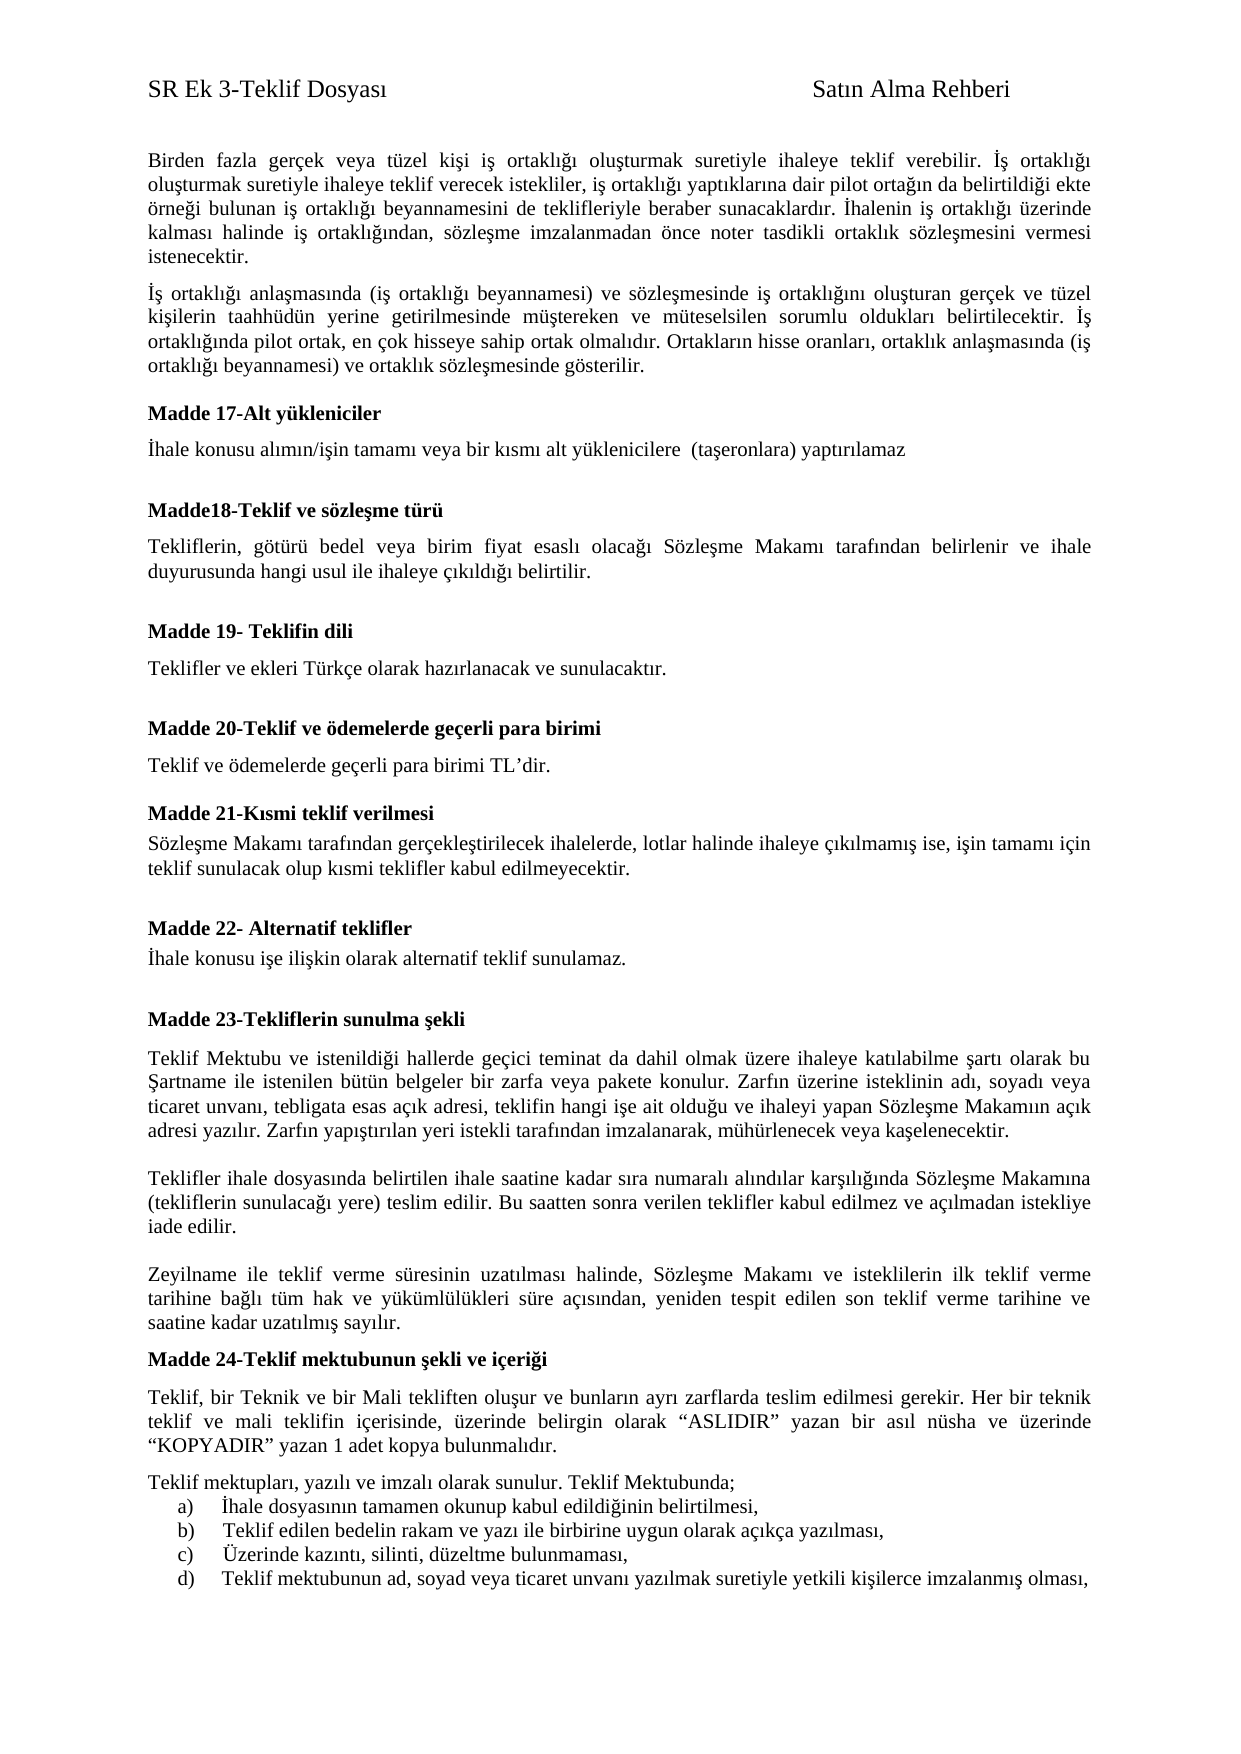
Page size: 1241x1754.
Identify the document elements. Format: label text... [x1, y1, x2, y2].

text Teklifler ihale dosyasında belirtilen ihale saatine kadar sıra numaralı alındılar karşılığında Sözleşme Makamına (tekliflerin sunulacağı yere) teslim edilir. Bu saatten sonra verilen teklifler kabul edilmez ve açılmadan istekliye iade edilir. [148, 1166, 1093, 1238]
text Madde 20-Teklif ve ödemelerde geçerli para birimi [148, 716, 1093, 740]
text Madde 23-Tekliflerin sunulma şekli [148, 1007, 1093, 1031]
text Madde 22- Alternatif teklifler [148, 916, 1093, 940]
list Üzerinde kazıntı, silinti, düzeltme bulunmaması, [177, 1542, 1093, 1566]
text İhale konusu alımın/işin tamamı veya bir kısmı alt yüklenicilere (taşeronlara) yaptırılamaz [148, 437, 1130, 461]
list Teklif edilen bedelin rakam ve yazı ile birbirine uygun olarak açıkça yazılması, [177, 1518, 1093, 1542]
list Teklif mektubunun ad, soyad veya ticaret unvanı yazılmak suretiyle yetkili kişilerce imzalanmış olması, [177, 1566, 1093, 1590]
text Teklif, bir Teknik ve bir Mali tekliften oluşur ve bunların ayrı zarflarda teslim edilmesi gerekir. Her bir teknik teklif ve mali teklifin içerisinde, üzerinde belirgin olarak “ASLIDIR” yazan bir asıl nüsha ve üzerinde “KOPYADIR” yazan 1 adet kopya bulunmalıdır. [148, 1385, 1093, 1457]
text İş ortaklığı anlaşmasında (iş ortaklığı beyannamesi) ve sözleşmesinde iş ortaklığını oluşturan gerçek ve tüzel kişilerin taahhüdün yerine getirilmesinde müştereken ve müteselsilen sorumlu oldukları belirtilecektir. İş ortaklığında pilot ortak, en çok hisseye sahip ortak olmalıdır. Ortakların hisse oranları, ortaklık anlaşmasında (iş ortaklığı beyannamesi) ve ortaklık sözleşmesinde gösterilir. [148, 280, 1093, 377]
text Madde 19- Teklifin dili [148, 619, 1093, 643]
text Teklifler ve ekleri Türkçe olarak hazırlanacak ve sunulacaktır. [148, 656, 1093, 680]
text Teklif mektupları, yazılı ve imzalı olarak sunulur. Teklif Mektubunda; [148, 1470, 1093, 1494]
text Teklif ve ödemelerde geçerli para birimi TL’dir. [148, 753, 1093, 777]
text Teklif Mektubu ve istenildiği hallerde geçici teminat da dahil olmak üzere ihaleye katılabilme şartı olarak bu Şartname ile istenilen bütün belgeler bir zarfa veya pakete konulur. Zarfın üzerine isteklinin adı, soyadı veya ticaret unvanı, tebligata esas açık adresi, teklifin hangi işe ait olduğu ve ihaleyi yapan Sözleşme Makamıın açık adresi yazılır. Zarfın yapıştırılan yeri istekli tarafından imzalanarak, mühürlenecek veya kaşelenecektir. [148, 1045, 1093, 1142]
text Birden fazla gerçek veya tüzel kişi iş ortaklığı oluşturmak suretiyle ihaleye teklif verebilir. İş ortaklığı oluşturmak suretiyle ihaleye teklif verecek istekliler, iş ortaklığı yaptıklarına dair pilot ortağın da belirtildiği ekte örneği bulunan iş ortaklığı beyannamesini de teklifleriyle beraber sunacaklardır. İhalenin iş ortaklığı üzerinde kalması halinde iş ortaklığından, sözleşme imzalanmadan önce noter tasdikli ortaklık sözleşmesini vermesi istenecektir. [148, 148, 1093, 268]
list İhale dosyasının tamamen okunup kabul edildiğinin belirtilmesi, [177, 1494, 1093, 1518]
text İhale konusu işe ilişkin olarak alternatif teklif sunulamaz. [148, 946, 1093, 970]
text Zeyilname ile teklif verme süresinin uzatılması halinde, Sözleşme Makamı ve isteklilerin ilk teklif verme tarihine bağlı tüm hak ve yükümlülükleri süre açısından, yeniden tespit edilen son teklif verme tarihine ve saatine kadar uzatılmış sayılır. [148, 1262, 1093, 1334]
text Madde 17-Alt yükleniciler [148, 401, 1093, 425]
text Tekliflerin, götürü bedel veya birim fiyat esaslı olacağı Sözleşme Makamı tarafından belirlenir ve ihale duyurusunda hangi usul ile ihaleye çıkıldığı belirtilir. [148, 534, 1093, 583]
text Sözleşme Makamı tarafından gerçekleştirilecek ihalelerde, lotlar halinde ihaleye çıkılmamış ise, işin tamamı için teklif sunulacak olup kısmi teklifler kabul edilmeyecektir. [148, 831, 1093, 879]
text Madde 24-Teklif mektubunun şekli ve içeriği [148, 1347, 1093, 1371]
text Madde 21-Kısmi teklif verilmesi [148, 801, 1093, 825]
text Madde18-Teklif ve sözleşme türü [148, 498, 1093, 522]
